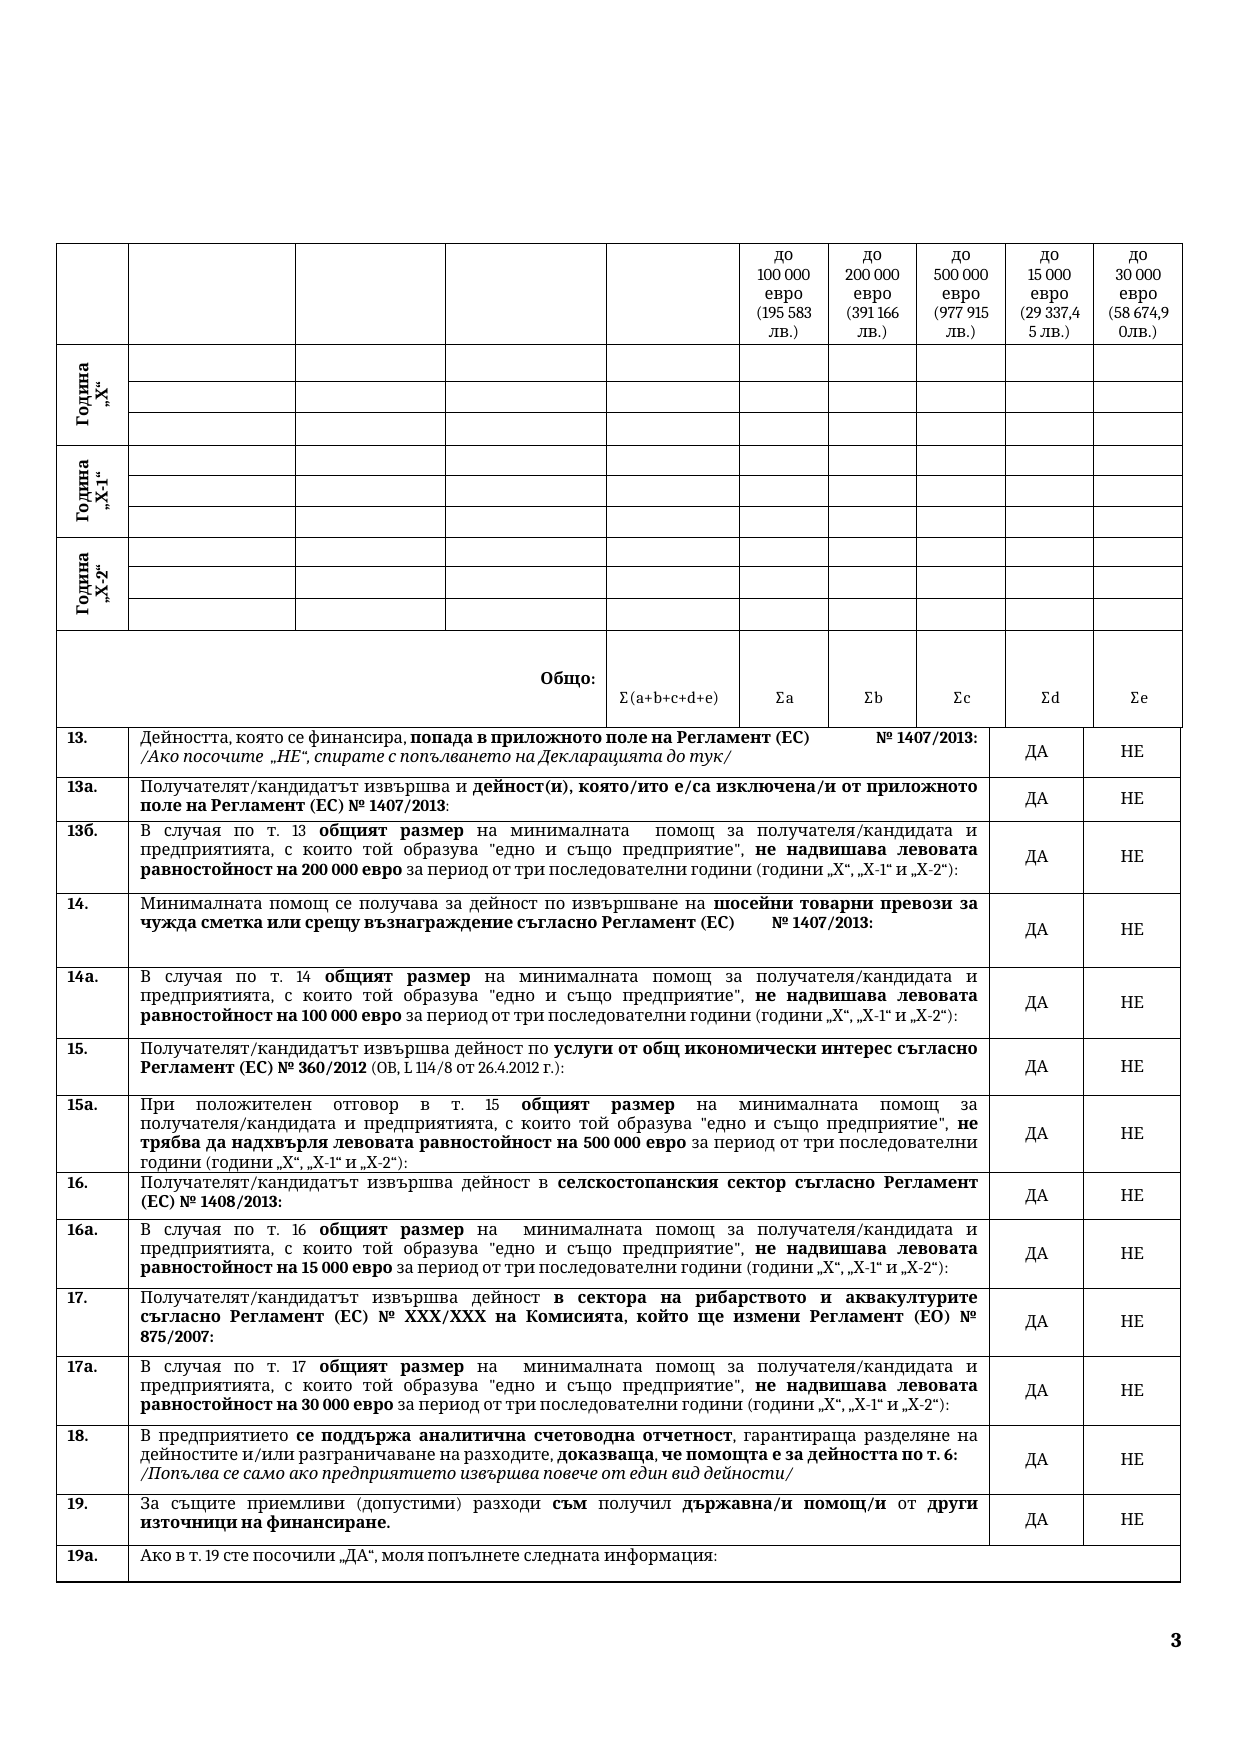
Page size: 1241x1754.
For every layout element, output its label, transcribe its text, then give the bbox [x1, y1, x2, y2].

table_cell 13. [57, 728, 128, 777]
table_cell [129, 476, 295, 506]
table_cell ДА [990, 822, 1083, 893]
table_cell 15. [57, 1039, 128, 1094]
table_cell [740, 382, 828, 412]
table_cell НЕ [1084, 822, 1180, 893]
table_cell [1006, 446, 1093, 474]
table_cell 18. [57, 1426, 128, 1493]
table_cell [296, 413, 445, 445]
table_cell Дейността, която се финансира, попада в приложното поле на Регламент (ЕС) № 1407/2013: /Ако посочите „НЕ“, спирате с попълването на Декларацията до тук/ [129, 728, 989, 777]
table_cell НЕ [1084, 1220, 1180, 1288]
table_cell ДА [990, 1357, 1083, 1425]
table_cell ДА [990, 1289, 1083, 1356]
table_cell [607, 476, 739, 506]
table_cell [917, 382, 1005, 412]
table_cell [1094, 567, 1182, 597]
table_cell [1094, 413, 1182, 445]
table_cell НЕ [1084, 778, 1180, 821]
table_cell [296, 567, 445, 597]
table_cell [1094, 507, 1182, 537]
table_cell ДА [990, 968, 1083, 1038]
table_cell [1006, 345, 1093, 381]
table_cell [917, 567, 1005, 597]
table_cell [917, 446, 1005, 474]
table_cell [1094, 446, 1182, 474]
table_cell ∑e [1094, 631, 1182, 727]
table_cell 15а. [57, 1096, 128, 1172]
table_cell [1094, 345, 1182, 381]
table_cell [446, 476, 606, 506]
table_cell ∑b [829, 631, 916, 727]
table_cell Ако в т. 19 сте посочили „ДА“, моля попълнете следната информация: [129, 1546, 1180, 1581]
table_cell [829, 538, 916, 566]
table_cell [1094, 382, 1182, 412]
table_cell В предприятието се поддържа аналитична счетоводна отчетност, гарантираща разделяне на дейностите и/или разграничаване на разходите, доказваща, че помощта е за дейността по т. 6: /Попълва се само ако предприятието извършва повече от един вид дейности/ [129, 1426, 989, 1493]
table_cell [607, 446, 739, 474]
table_cell ∑d [1006, 631, 1093, 727]
table_cell [296, 507, 445, 537]
table_cell ДА [990, 1426, 1083, 1493]
table_cell [1006, 599, 1093, 630]
table_cell [829, 476, 916, 506]
table_cell до 30 000 евро (58 674,90лв.) [1094, 244, 1182, 344]
table_cell В случая по т. 16 общият размер на минималната помощ за получателя/кандидата и предприятията, с които той образува "едно и също предприятие", не надвишава левовата равностойност на 15 000 евро за период от три последователни години (години „Х“, „Х-1“ и „Х-2“): [129, 1220, 989, 1288]
table_cell [446, 507, 606, 537]
table_cell [829, 507, 916, 537]
table_cell [446, 567, 606, 597]
table_cell ДА [990, 894, 1083, 967]
table_cell [917, 476, 1005, 506]
table_cell НЕ [1084, 1289, 1180, 1356]
table_cell НЕ [1084, 1173, 1180, 1219]
table_cell [917, 507, 1005, 537]
table_cell Година „Х-1“ [57, 446, 128, 537]
table_cell ДА [990, 778, 1083, 821]
table_cell Минималната помощ се получава за дейност по извършване на шосейни товарни превози за чужда сметка или срещу възнаграждение съгласно Регламент (ЕС) № 1407/2013: [129, 894, 989, 967]
table_cell [607, 567, 739, 597]
table_cell 16. [57, 1173, 128, 1219]
table_cell [446, 446, 606, 474]
table_cell [129, 567, 295, 597]
table_cell [1006, 507, 1093, 537]
table_cell ∑(a+b+c+d+e) [607, 631, 739, 727]
table_cell [129, 538, 295, 566]
table_cell [446, 599, 606, 630]
table_cell [829, 567, 916, 597]
table_cell [829, 599, 916, 630]
table_cell [296, 382, 445, 412]
table_cell ДА [990, 1220, 1083, 1288]
table_cell [829, 345, 916, 381]
table_cell [829, 382, 916, 412]
table_cell ∑a [740, 631, 828, 727]
table_cell [607, 599, 739, 630]
table_cell [296, 446, 445, 474]
table_cell [917, 345, 1005, 381]
table_cell [829, 413, 916, 445]
table_cell [129, 382, 295, 412]
table_cell Година „Х-2“ [57, 538, 128, 630]
table_cell НЕ [1084, 968, 1180, 1038]
table_cell [1006, 413, 1093, 445]
table_cell [296, 476, 445, 506]
table_cell НЕ [1084, 1357, 1180, 1425]
table_cell [296, 345, 445, 381]
table_cell [740, 507, 828, 537]
table_cell В случая по т. 17 общият размер на минималната помощ за получателя/кандидата и предприятията, с които той образува "едно и също предприятие", не надвишава левовата равностойност на 30 000 евро за период от три последователни години (години „Х“, „Х-1“ и „Х-2“): [129, 1357, 989, 1425]
table_cell [740, 538, 828, 566]
table_cell [829, 446, 916, 474]
table_cell [740, 345, 828, 381]
table_cell ДА [990, 1173, 1083, 1219]
table_cell [917, 538, 1005, 566]
table_cell [607, 413, 739, 445]
table_cell 19а. [57, 1546, 128, 1581]
table_cell [129, 599, 295, 630]
table_cell [917, 413, 1005, 445]
table_cell [1006, 382, 1093, 412]
table_cell [446, 538, 606, 566]
table_cell [607, 345, 739, 381]
table_cell [740, 413, 828, 445]
table_cell [446, 413, 606, 445]
table_cell Общо: [57, 631, 606, 727]
table_cell [129, 413, 295, 445]
table_cell [607, 538, 739, 566]
table_cell 13а. [57, 778, 128, 821]
table_cell [740, 476, 828, 506]
table_cell НЕ [1084, 1495, 1180, 1545]
table_cell [1006, 567, 1093, 597]
table_cell [740, 567, 828, 597]
table_cell [1006, 538, 1093, 566]
table_cell 19. [57, 1495, 128, 1545]
table_cell Получателят/кандидатът извършва дейност в сектора на рибарството и аквакултурите съгласно Регламент (ЕС) № ХХХ/ХХХ на Комисията, който ще измени Регламент (ЕО) № 875/2007: [129, 1289, 989, 1356]
table_cell [1094, 476, 1182, 506]
table_cell Получателят/кандидатът извършва дейност по услуги от общ икономически интерес съгласно Регламент (ЕС) № 360/2012 (OB, L 114/8 от 26.4.2012 г.): [129, 1039, 989, 1094]
table_cell 17а. [57, 1357, 128, 1425]
table_cell [129, 345, 295, 381]
table_cell НЕ [1084, 1426, 1180, 1493]
table_cell [1006, 476, 1093, 506]
table_cell [446, 382, 606, 412]
table_cell НЕ [1084, 1096, 1180, 1172]
table_cell ДА [990, 1096, 1083, 1172]
table_cell [1094, 538, 1182, 566]
table_cell ДА [990, 1495, 1083, 1545]
table_cell ДА [990, 728, 1083, 777]
table_cell Година „Х“ [57, 345, 128, 445]
table_cell 14а. [57, 968, 128, 1038]
table_cell до 100 000 евро (195 583 лв.) [740, 244, 828, 344]
table_cell НЕ [1084, 728, 1180, 777]
table_cell [740, 599, 828, 630]
table_cell 14. [57, 894, 128, 967]
table_cell 13б. [57, 822, 128, 893]
table_cell до 15 000 евро (29 337,45 лв.) [1006, 244, 1093, 344]
table_cell [740, 446, 828, 474]
table_cell При положителен отговор в т. 15 общият размер на минималната помощ за получателя/кандидата и предприятията, с които той образува "едно и също предприятие", не трябва да надхвърля левовата равностойност на 500 000 евро за период от три последователни години (години „Х“, „Х-1“ и „Х-2“): [129, 1096, 989, 1172]
table_cell [446, 345, 606, 381]
table_cell [296, 599, 445, 630]
table_cell до 200 000 евро (391 166 лв.) [829, 244, 916, 344]
table_cell Получателят/кандидатът извършва и дейност(и), която/ито е/са изключена/и от приложното поле на Регламент (ЕС) № 1407/2013: [129, 778, 989, 821]
table_cell ∑c [917, 631, 1005, 727]
table_cell 16а. [57, 1220, 128, 1288]
table_cell до 500 000 евро (977 915 лв.) [917, 244, 1005, 344]
table_cell НЕ [1084, 894, 1180, 967]
table_cell В случая по т. 13 общият размер на минималната помощ за получателя/кандидата и предприятията, с които той образува "едно и също предприятие", не надвишава левовата равностойност на 200 000 евро за период от три последователни години (години „Х“, „Х-1“ и „Х-2“): [129, 822, 989, 893]
table_cell [1094, 599, 1182, 630]
table_cell ДА [990, 1039, 1083, 1094]
table_cell [296, 538, 445, 566]
table_cell 17. [57, 1289, 128, 1356]
table_cell НЕ [1084, 1039, 1180, 1094]
table_cell [607, 507, 739, 537]
table_cell [607, 382, 739, 412]
table_cell Получателят/кандидатът извършва дейност в селскостопанския сектор съгласно Регламент (ЕС) № 1408/2013: [129, 1173, 989, 1219]
table_cell [917, 599, 1005, 630]
table_cell [129, 446, 295, 474]
table_cell [129, 507, 295, 537]
table_cell В случая по т. 14 общият размер на минималната помощ за получателя/кандидата и предприятията, с които той образува "едно и също предприятие", не надвишава левовата равностойност на 100 000 евро за период от три последователни години (години „Х“, „Х-1“ и „Х-2“): [129, 968, 989, 1038]
table_cell За същите приемливи (допустими) разходи съм получил държавна/и помощ/и от други източници на финансиране. [129, 1495, 989, 1545]
